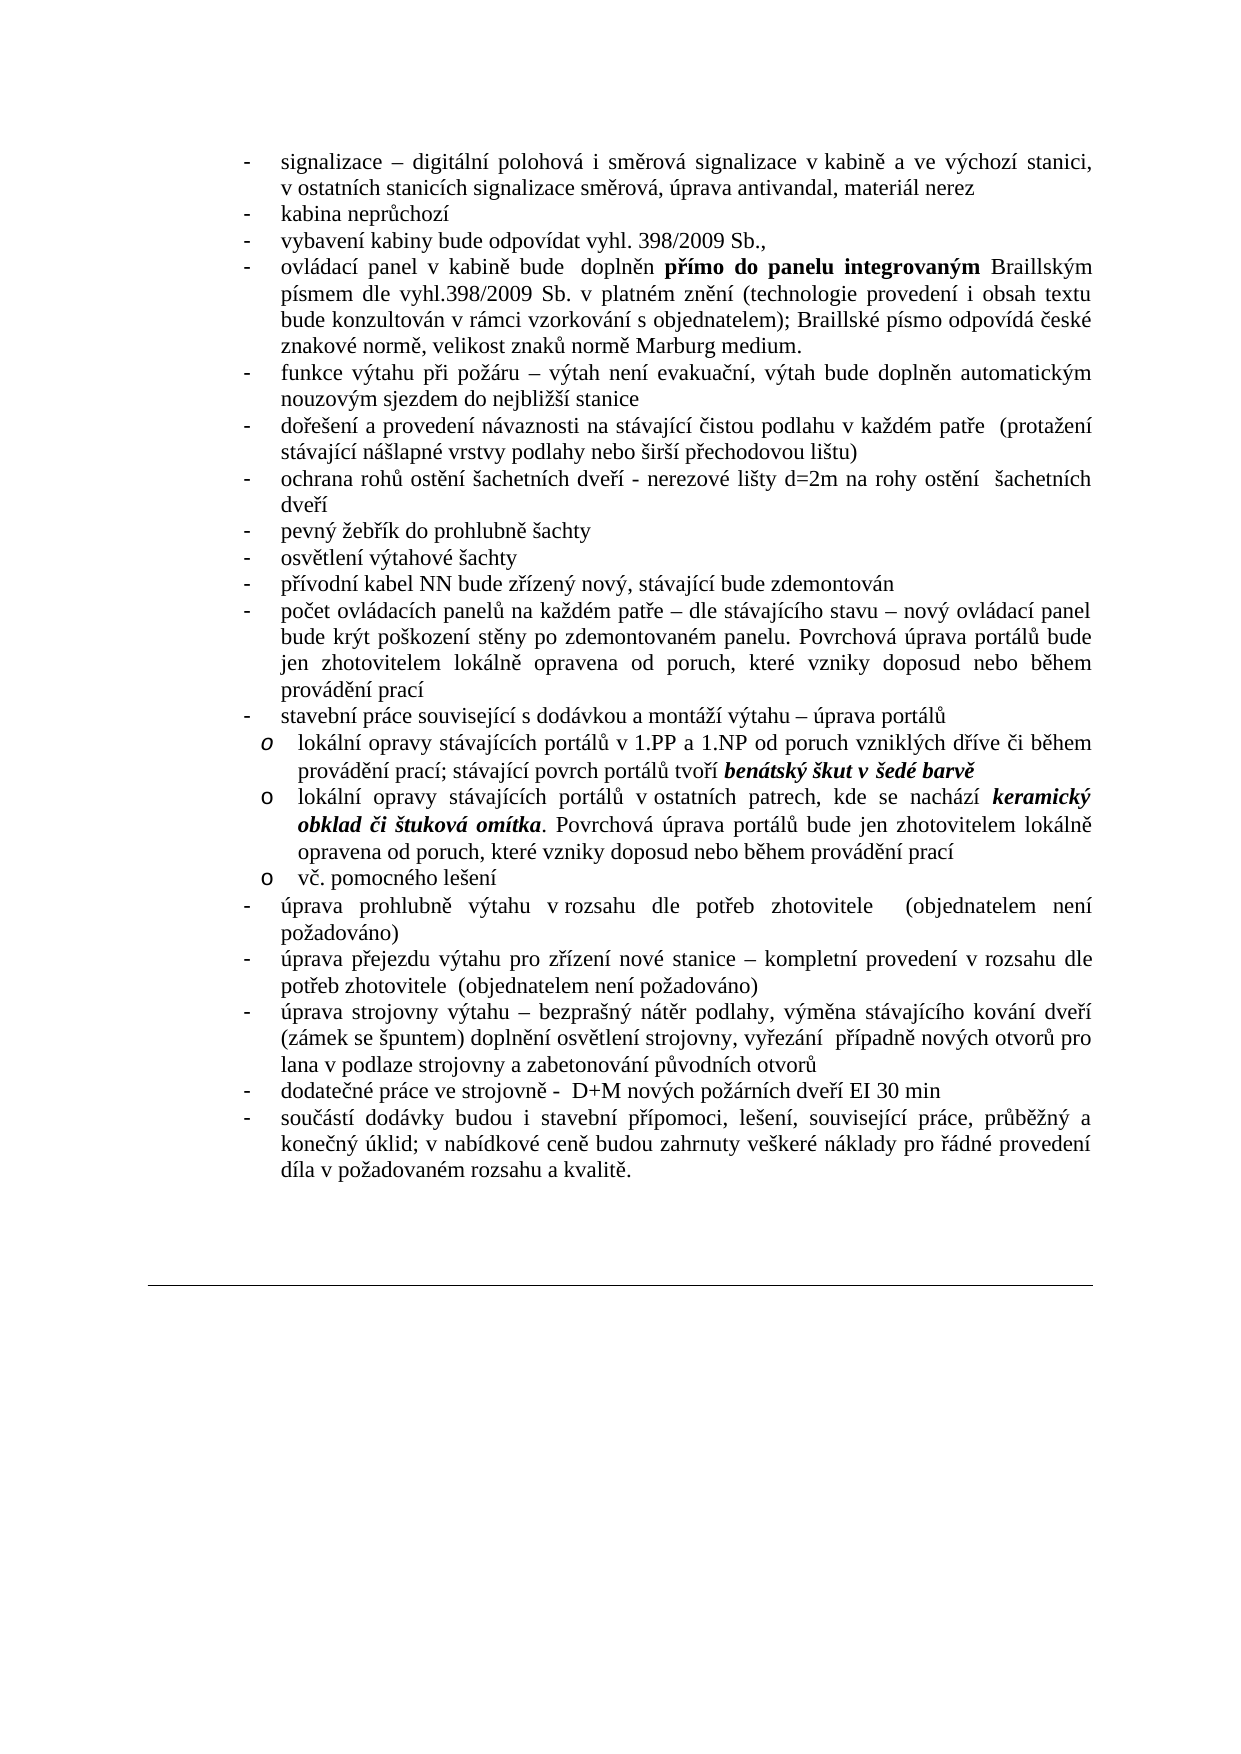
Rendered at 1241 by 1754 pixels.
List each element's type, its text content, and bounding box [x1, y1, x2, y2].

list funkce výtahu při požáru – výtah není evakuační, výtah bude doplněn automatickým nouzovým sjezdem do nejbližší stanice [243, 359, 1093, 412]
list úprava prohlubně výtahu v rozsahu dle potřeb zhotovitele (objednatelem není požadováno) [243, 892, 1093, 945]
list vybavení kabiny bude odpovídat vyhl. 398/2009 Sb., [243, 227, 1093, 253]
list osvětlení výtahové šachty [243, 544, 1093, 570]
list dořešení a provedení návaznosti na stávající čistou podlahu v každém patře (protažení stávající nášlapné vrstvy podlahy nebo širší přechodovou lištu) [243, 412, 1093, 464]
list lokální opravy stávajících portálů v ostatních patrech, kde se nachází keramický obklad či štuková omítka. Povrchová úprava portálů bude jen zhotovitelem lokálně opravena od poruch, které vzniky doposud nebo během provádění prací [260, 783, 1093, 864]
list pevný žebřík do prohlubně šachty [243, 517, 1093, 544]
list kabina neprůchozí [243, 200, 1093, 227]
list ochrana rohů ostění šachetních dveří - nerezové lišty d=2m na rohy ostění šachetních dveří [243, 464, 1093, 517]
list úprava strojovny výtahu – bezprašný nátěr podlahy, výměna stávajícího kování dveří (zámek se špuntem) doplnění osvětlení strojovny, vyřezání případně nových otvorů pro lana v podlaze strojovny a zabetonování původních otvorů [243, 998, 1093, 1077]
list stavební práce související s dodávkou a montáží výtahu – úprava portálů [243, 702, 1093, 729]
list součástí dodávky budou i stavební přípomoci, lešení, související práce, průběžný a konečný úklid; v nabídkové ceně budou zahrnuty veškeré náklady pro řádné provedení díla v požadovaném rozsahu a kvalitě. [243, 1104, 1093, 1183]
list signalizace – digitální polohová i směrová signalizace v kabině a ve výchozí stanici, v ostatních stanicích signalizace směrová, úprava antivandal, materiál nerez [243, 148, 1093, 200]
list ovládací panel v kabině bude doplněn přímo do panelu integrovaným Braillským písmem dle vyhl.398/2009 Sb. v platném znění (technologie provedení i obsah textu bude konzultován v rámci vzorkování s objednatelem); Braillské písmo odpovídá české znakové normě, velikost znaků normě Marburg medium. [243, 253, 1093, 359]
list přívodní kabel NN bude zřízený nový, stávající bude zdemontován [243, 570, 1093, 597]
list lokální opravy stávajících portálů v 1.PP a 1.NP od poruch vzniklých dříve či během provádění prací; stávající povrch portálů tvoří benátský škut v šedé barvě [260, 729, 1093, 783]
list dodatečné práce ve strojovně - D+M nových požárních dveří EI 30 min [243, 1077, 1093, 1104]
list vč. pomocného lešení [260, 864, 1093, 892]
list počet ovládacích panelů na každém patře – dle stávajícího stavu – nový ovládací panel bude krýt poškození stěny po zdemontovaném panelu. Povrchová úprava portálů bude jen zhotovitelem lokálně opravena od poruch, které vzniky doposud nebo během provádění prací [243, 597, 1093, 702]
list úprava přejezdu výtahu pro zřízení nové stanice – kompletní provedení v rozsahu dle potřeb zhotovitele (objednatelem není požadováno) [243, 945, 1093, 998]
